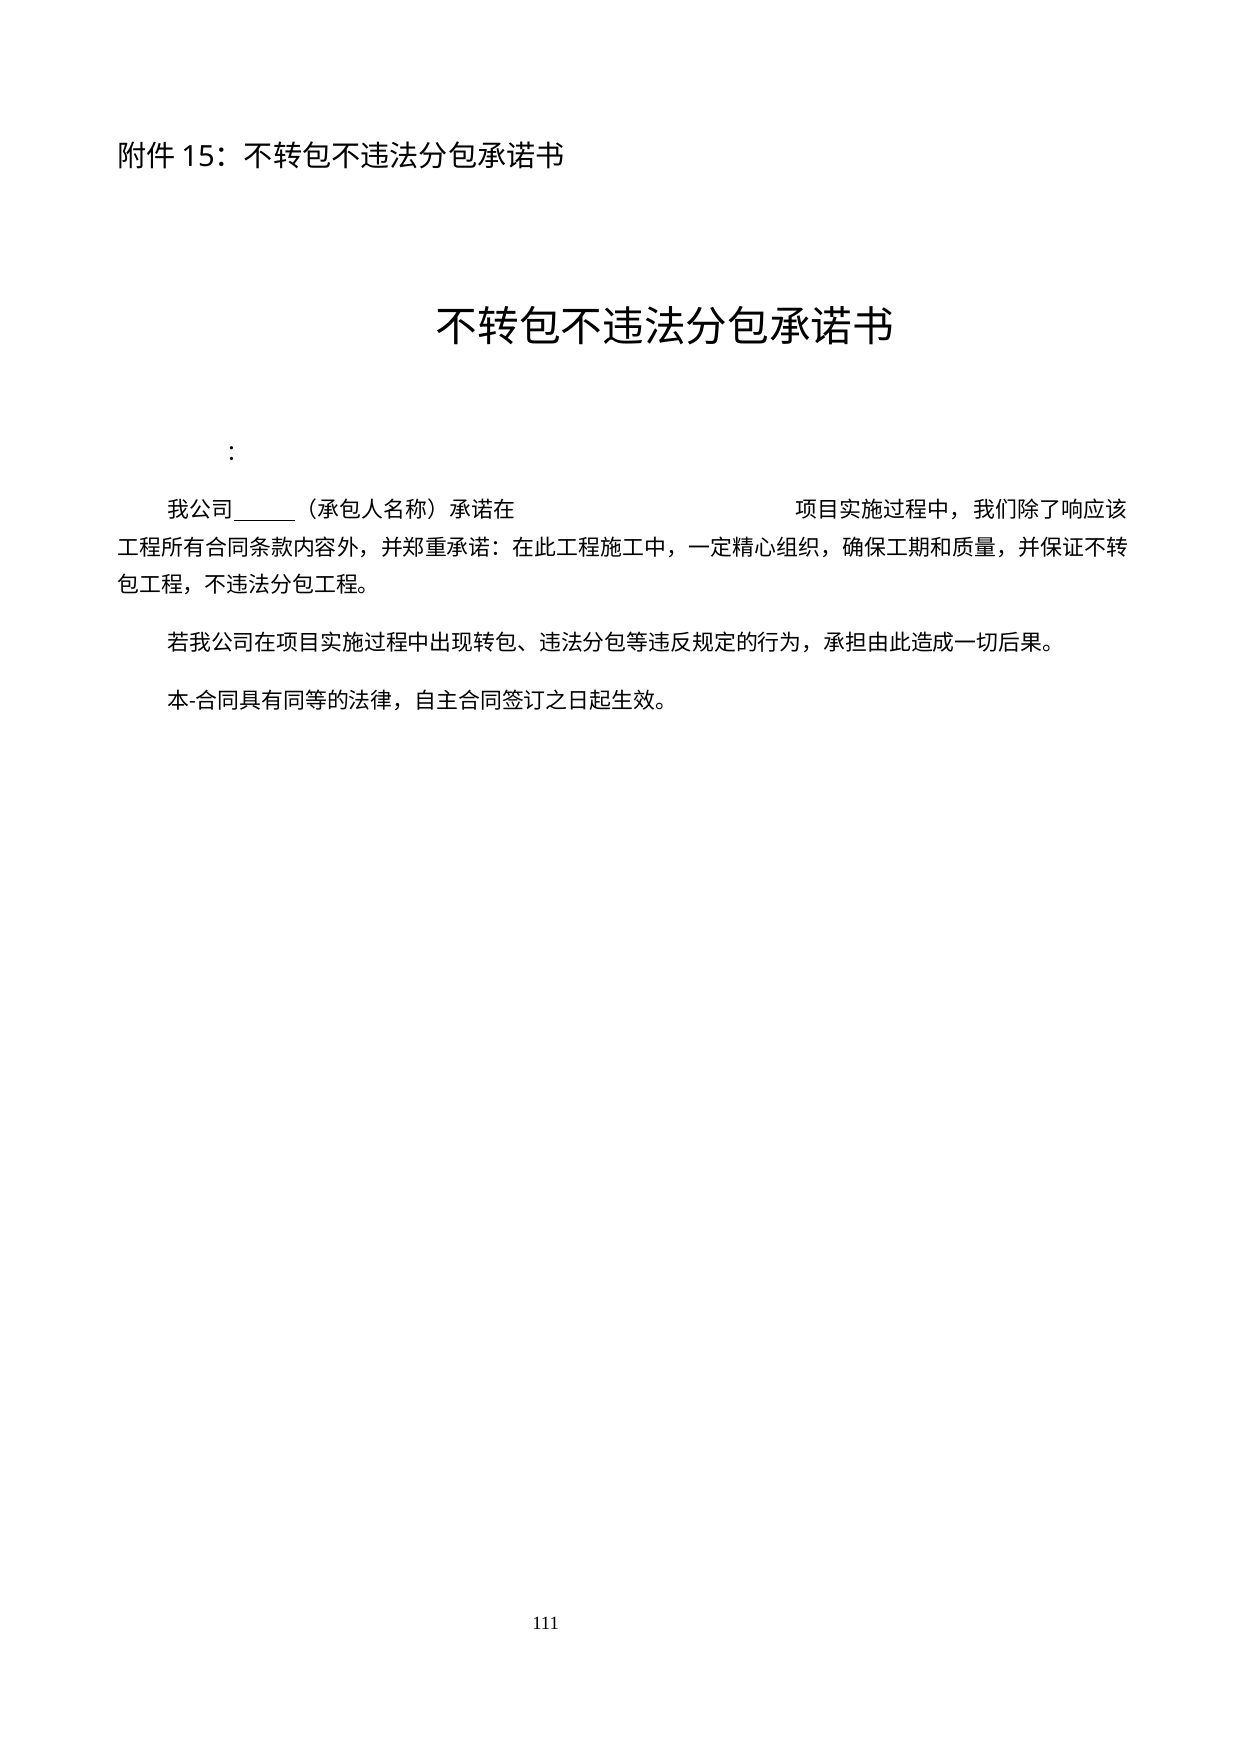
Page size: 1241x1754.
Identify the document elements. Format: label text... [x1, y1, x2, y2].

text 若我公司在项目实施过程中出现转包、违法分包等违反规定的行为，承担由此造成一切后果。 [117, 625, 1129, 657]
text 附件15：不转包不违法分包承诺书 [117, 121, 1129, 186]
text 我公司 （承包人名称）承诺在 项目实施过程中，我们除了响应该工程所有合同条款内容外，并郑重承诺：在此工程施工中，一定精心组织，确保工期和质量，并保证不转包工程，不违法分包工程。 [117, 492, 1129, 599]
text 本-合同具有同等的法律，自主合同签订之日起生效。 [117, 683, 1129, 715]
text ： [117, 434, 1129, 467]
text 不转包不违法分包承诺书 [117, 291, 1129, 356]
